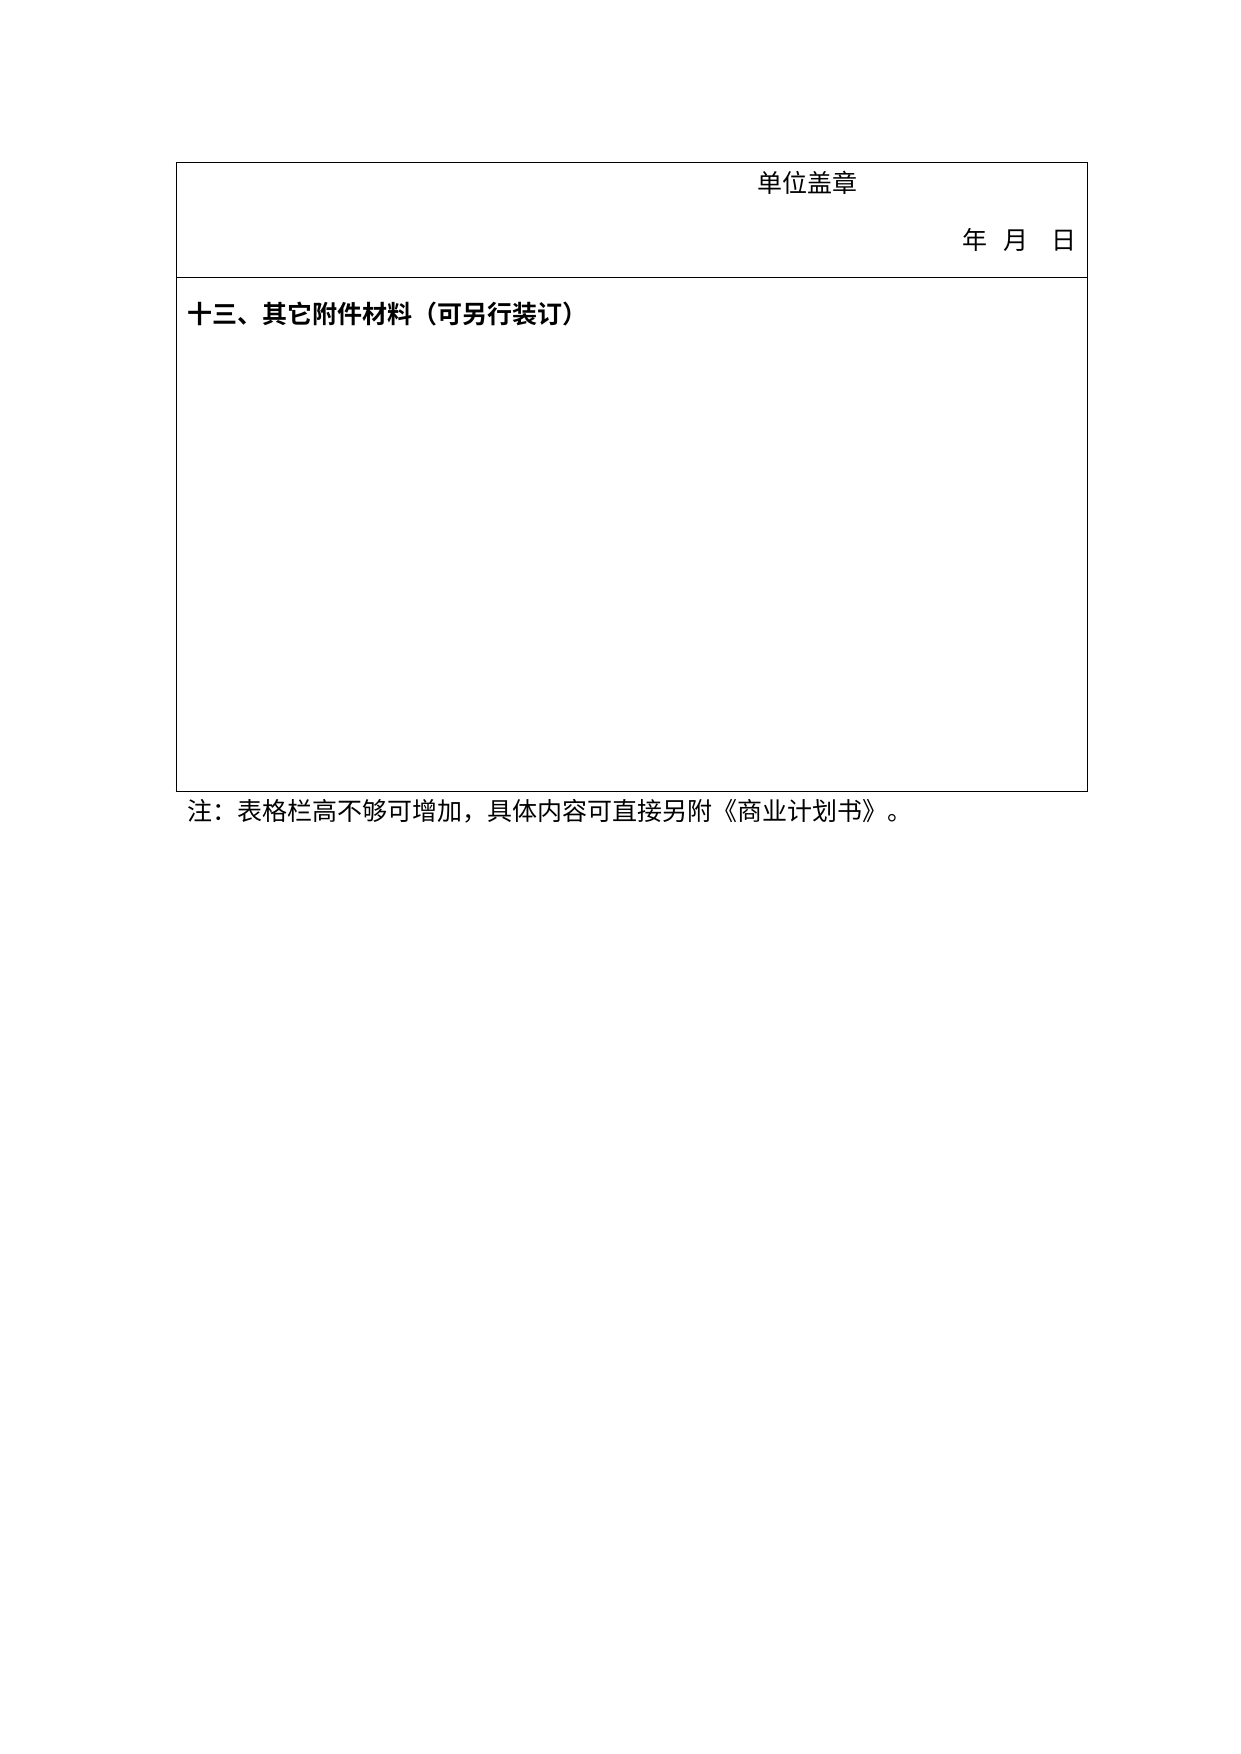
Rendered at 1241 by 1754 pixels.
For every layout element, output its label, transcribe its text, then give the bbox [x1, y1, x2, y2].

table_cell 十三、其它附件材料（可另行装订） [177, 278, 1087, 791]
text 注：表格栏高不够可增加，具体内容可直接另附《商业计划书》。 [187, 792, 1053, 828]
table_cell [177, 163, 1087, 277]
